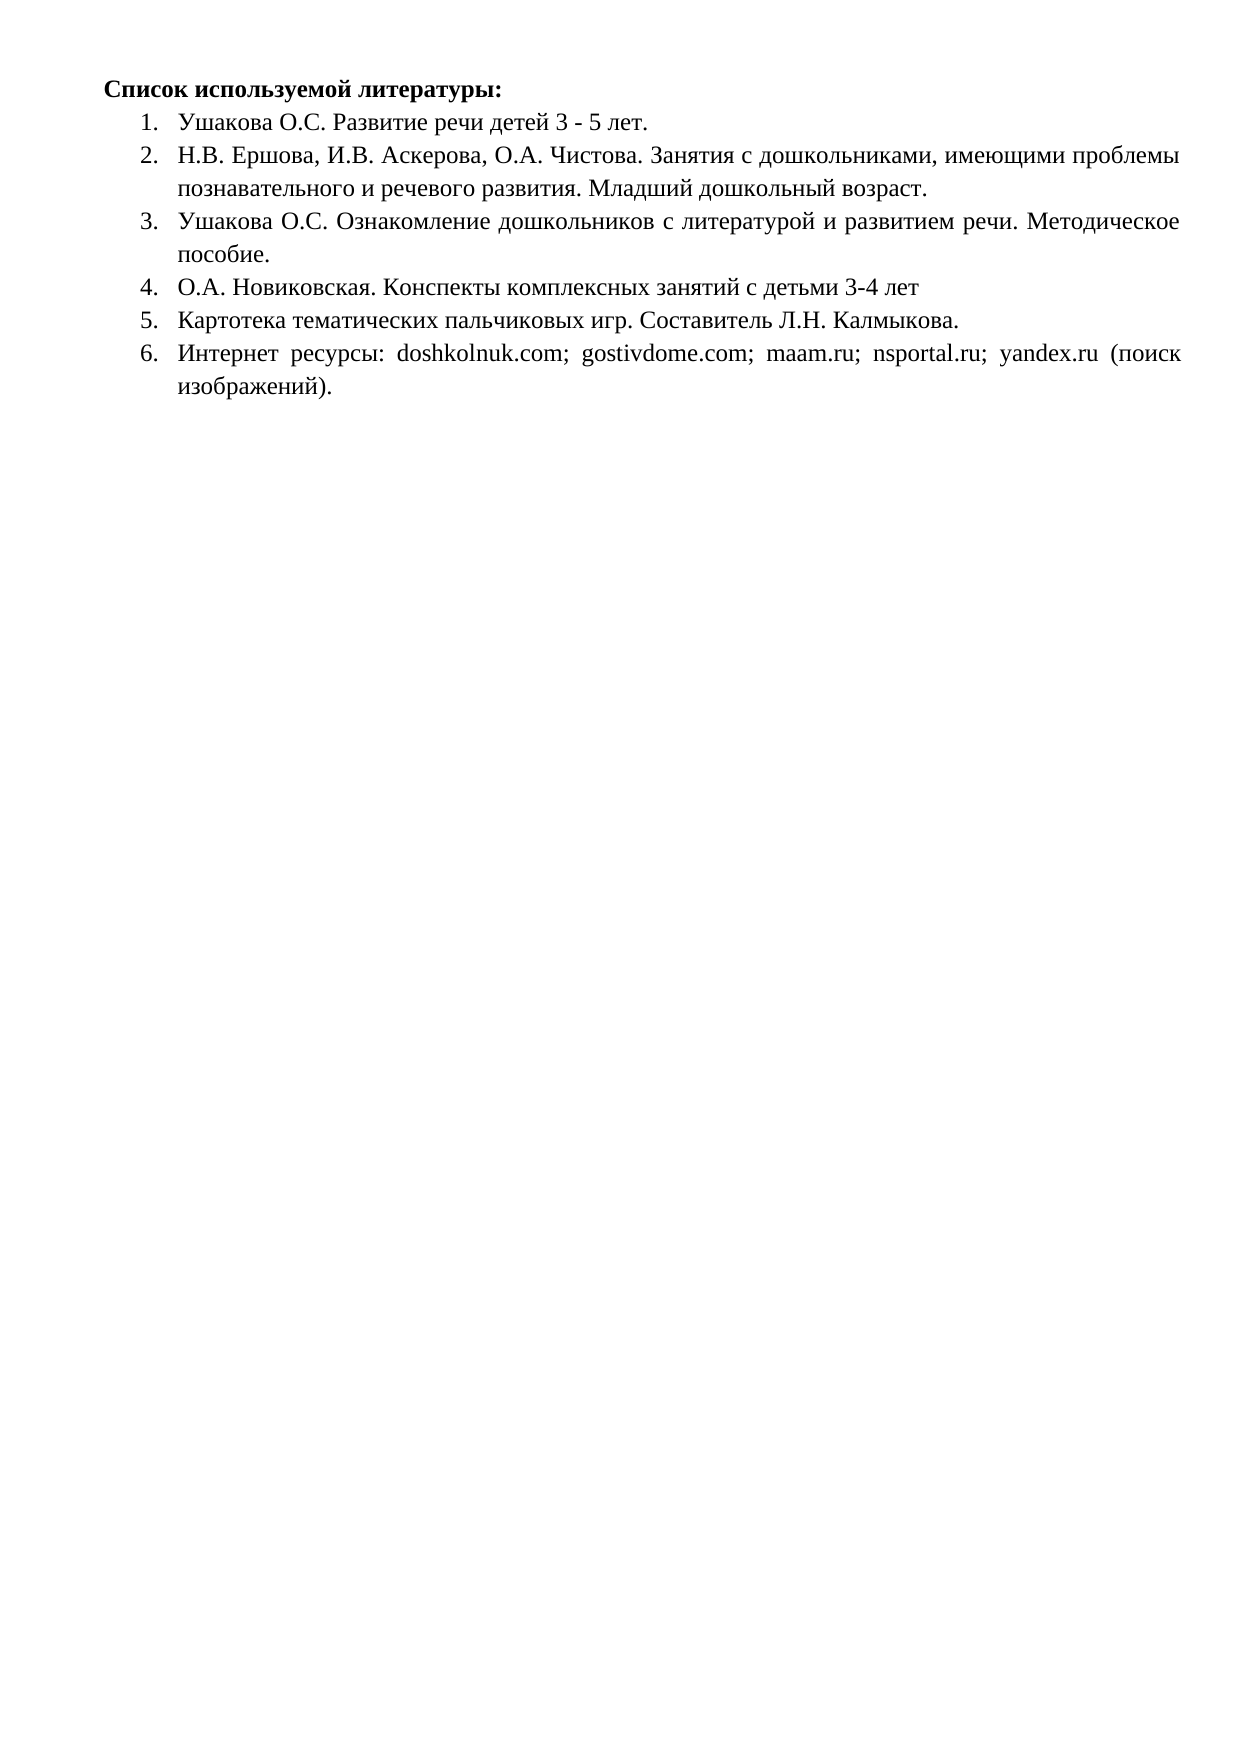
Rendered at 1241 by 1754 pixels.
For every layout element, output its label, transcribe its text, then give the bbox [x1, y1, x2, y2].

list Ушакова О.С. Развитие речи детей 3 - 5 лет. [140, 107, 1181, 136]
list Н.В. Ершова, И.В. Аскерова, О.А. Чистова. Занятия с дошкольниками, имеющими проблемы познавательного и речевого развития. Младший дошкольный возраст. [140, 140, 1181, 202]
text Список используемой литературы: [103, 74, 1181, 103]
list Ушакова О.С. Ознакомление дошкольников с литературой и развитием речи. Методическое пособие. [140, 206, 1181, 268]
list Картотека тематических пальчиковых игр. Составитель Л.Н. Калмыкова. [140, 305, 1181, 334]
list О.А. Новиковская. Конспекты комплексных занятий с детьми 3-4 лет [140, 272, 1181, 301]
list Интернет ресурсы: doshkolnuk.com; gostivdome.com; maam.ru; nsportal.ru; yandex.ru (поиск изображений). [140, 338, 1181, 400]
